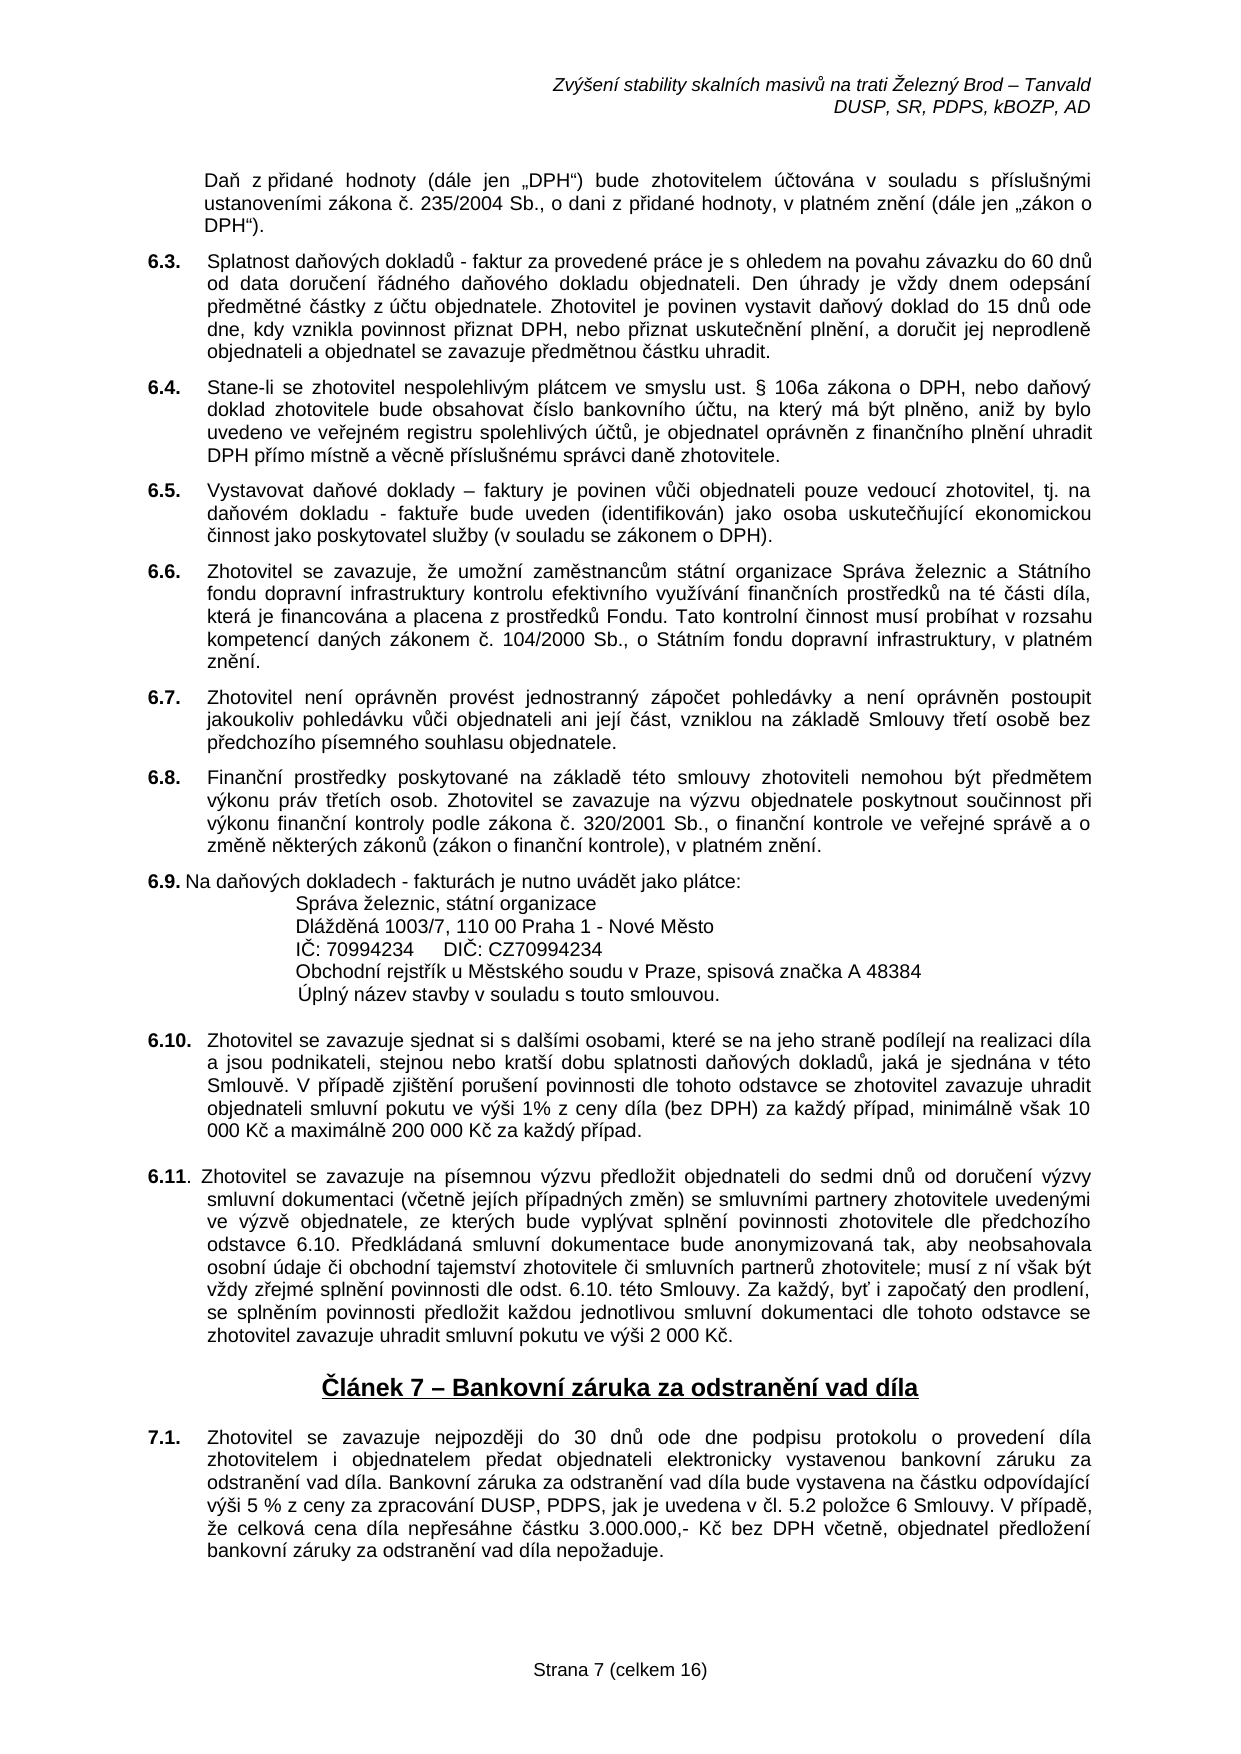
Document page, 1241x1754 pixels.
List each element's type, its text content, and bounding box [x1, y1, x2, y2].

text 6.8. Finanční prostředky poskytované na základě této smlouvy zhotoviteli nemohou být předmětem výkonu práv třetích osob. Zhotovitel se zavazuje na výzvu objednatele poskytnout součinnost při výkonu finanční kontroly podle zákona č. 320/2001 Sb., o finanční kontrole ve veřejné správě a o změně některých zákonů (zákon o finanční kontrole), v platném znění. [148, 766, 1092, 857]
text Správa železnic, státní organizace [148, 892, 1092, 915]
text Dlážděná 1003/7, 110 00 Praha 1 - Nové Město [148, 915, 1092, 938]
subtitle Článek 7 – Bankovní záruka za odstranění vad díla [148, 1373, 1092, 1402]
text Daň z přidané hodnoty (dále jen „DPH“) bude zhotovitelem účtována v souladu s příslušnými ustanoveními zákona č. 235/2004 Sb., o dani z přidané hodnoty, v platném znění (dále jen „zákon o DPH“). [148, 169, 1092, 237]
text 6.10. Zhotovitel se zavazuje sjednat si s dalšími osobami, které se na jeho straně podílejí na realizaci díla a jsou podnikateli, stejnou nebo kratší dobu splatnosti daňových dokladů, jaká je sjednána v této Smlouvě. V případě zjištění porušení povinnosti dle tohoto odstavce se zhotovitel zavazuje uhradit objednateli smluvní pokutu ve výši 1% z ceny díla (bez DPH) za každý případ, minimálně však 10 000 Kč a maximálně 200 000 Kč za každý případ. [148, 1028, 1092, 1142]
text Obchodní rejstřík u Městského soudu v Praze, spisová značka A 48384 [148, 960, 1092, 983]
text 6.5. Vystavovat daňové doklady – faktury je povinen vůči objednateli pouze vedoucí zhotovitel, tj. na daňovém dokladu - faktuře bude uveden (identifikován) jako osoba uskutečňující ekonomickou činnost jako poskytovatel služby (v souladu se zákonem o DPH). [148, 479, 1092, 547]
text 6.4. Stane-li se zhotovitel nespolehlivým plátcem ve smyslu ust. § 106a zákona o DPH, nebo daňový doklad zhotovitele bude obsahovat číslo bankovního účtu, na který má být plněno, aniž by bylo uvedeno ve veřejném registru spolehlivých účtů, je objednatel oprávněn z finančního plnění uhradit DPH přímo místně a věcně příslušnému správci daně zhotovitele. [148, 376, 1092, 466]
text IČ: 70994234 DIČ: CZ70994234 [148, 938, 1092, 960]
text Úplný název stavby v souladu s touto smlouvou. [148, 983, 1092, 1006]
text 6.6. Zhotovitel se zavazuje, že umožní zaměstnancům státní organizace Správa železnic a Státního fondu dopravní infrastruktury kontrolu efektivního využívání finančních prostředků na té části díla, která je financována a placena z prostředků Fondu. Tato kontrolní činnost musí probíhat v rozsahu kompetencí daných zákonem č. 104/2000 Sb., o Státním fondu dopravní infrastruktury, v platném znění. [148, 559, 1092, 673]
text 7.1. Zhotovitel se zavazuje nejpozději do 30 dnů ode dne podpisu protokolu o provedení díla zhotovitelem i objednatelem předat objednateli elektronicky vystavenou bankovní záruku za odstranění vad díla. Bankovní záruka za odstranění vad díla bude vystavena na částku odpovídající výši 5 % z ceny za zpracování DUSP, PDPS, jak je uvedena v čl. 5.2 položce 6 Smlouvy. V případě, že celková cena díla nepřesáhne částku 3.000.000,- Kč bez DPH včetně, objednatel předložení bankovní záruky za odstranění vad díla nepožaduje. [148, 1426, 1092, 1562]
text 6.9. Na daňových dokladech - fakturách je nutno uvádět jako plátce: [148, 869, 1092, 892]
text 6.7. Zhotovitel není oprávněn provést jednostranný zápočet pohledávky a není oprávněn postoupit jakoukoliv pohledávku vůči objednateli ani její část, vzniklou na základě Smlouvy třetí osobě bez předchozího písemného souhlasu objednatele. [148, 686, 1092, 754]
text 6.11. Zhotovitel se zavazuje na písemnou výzvu předložit objednateli do sedmi dnů od doručení výzvy smluvní dokumentaci (včetně jejích případných změn) se smluvními partnery zhotovitele uvedenými ve výzvě objednatele, ze kterých bude vyplývat splnění povinnosti zhotovitele dle předchozího odstavce 6.10. Předkládaná smluvní dokumentace bude anonymizovaná tak, aby neobsahovala osobní údaje či obchodní tajemství zhotovitele či smluvních partnerů zhotovitele; musí z ní však být vždy zřejmé splnění povinnosti dle odst. 6.10. této Smlouvy. Za každý, byť i započatý den prodlení, se splněním povinnosti předložit každou jednotlivou smluvní dokumentaci dle tohoto odstavce se zhotovitel zavazuje uhradit smluvní pokutu ve výši 2 000 Kč. [148, 1165, 1092, 1346]
text 6.3. Splatnost daňových dokladů - faktur za provedené práce je s ohledem na povahu závazku do 60 dnů od data doručení řádného daňového dokladu objednateli. Den úhrady je vždy dnem odepsání předmětné částky z účtu objednatele. Zhotovitel je povinen vystavit daňový doklad do 15 dnů ode dne, kdy vznikla povinnost přiznat DPH, nebo přiznat uskutečnění plnění, a doručit jej neprodleně objednateli a objednatel se zavazuje předmětnou částku uhradit. [148, 249, 1092, 363]
